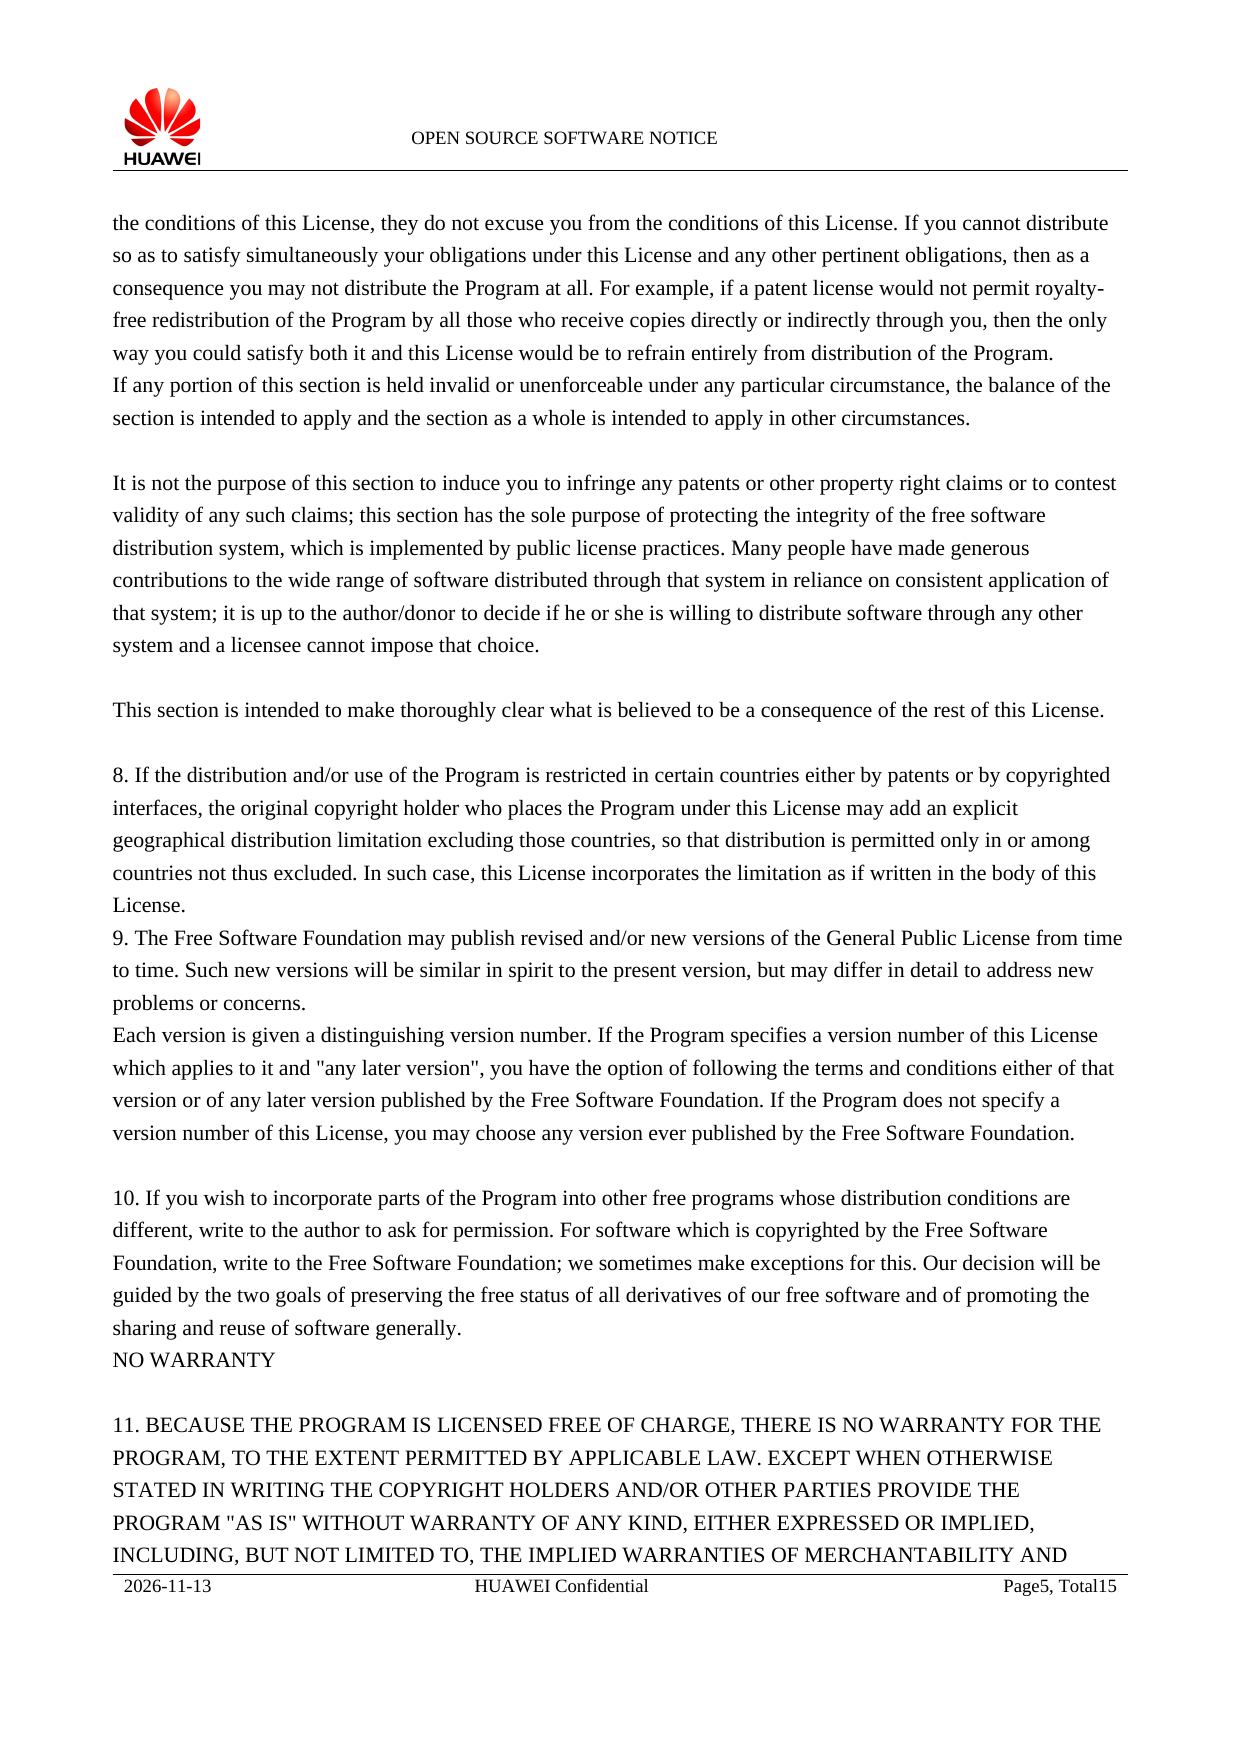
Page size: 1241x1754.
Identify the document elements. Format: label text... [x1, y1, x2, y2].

picture [124, 88, 201, 165]
